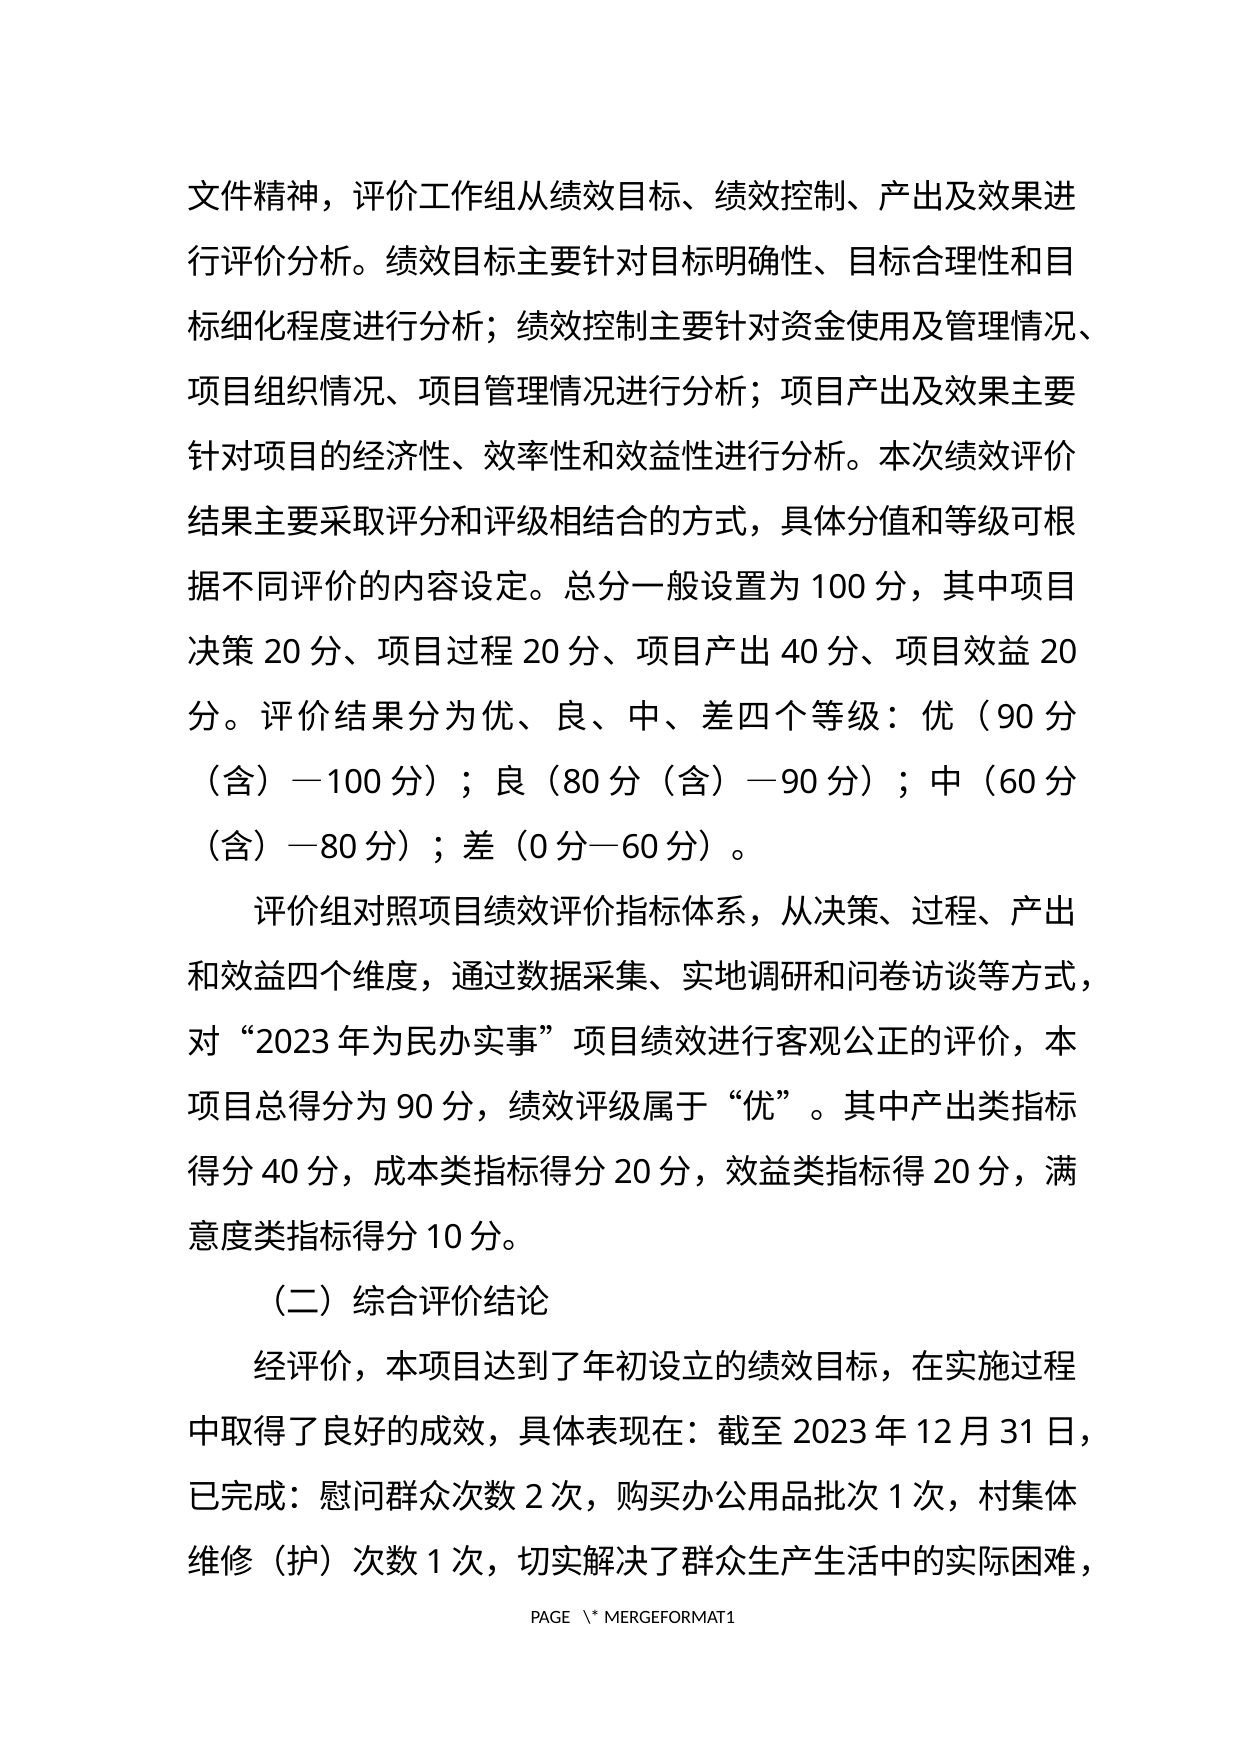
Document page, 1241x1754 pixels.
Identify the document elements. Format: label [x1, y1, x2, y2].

text [187, 162, 1078, 1592]
